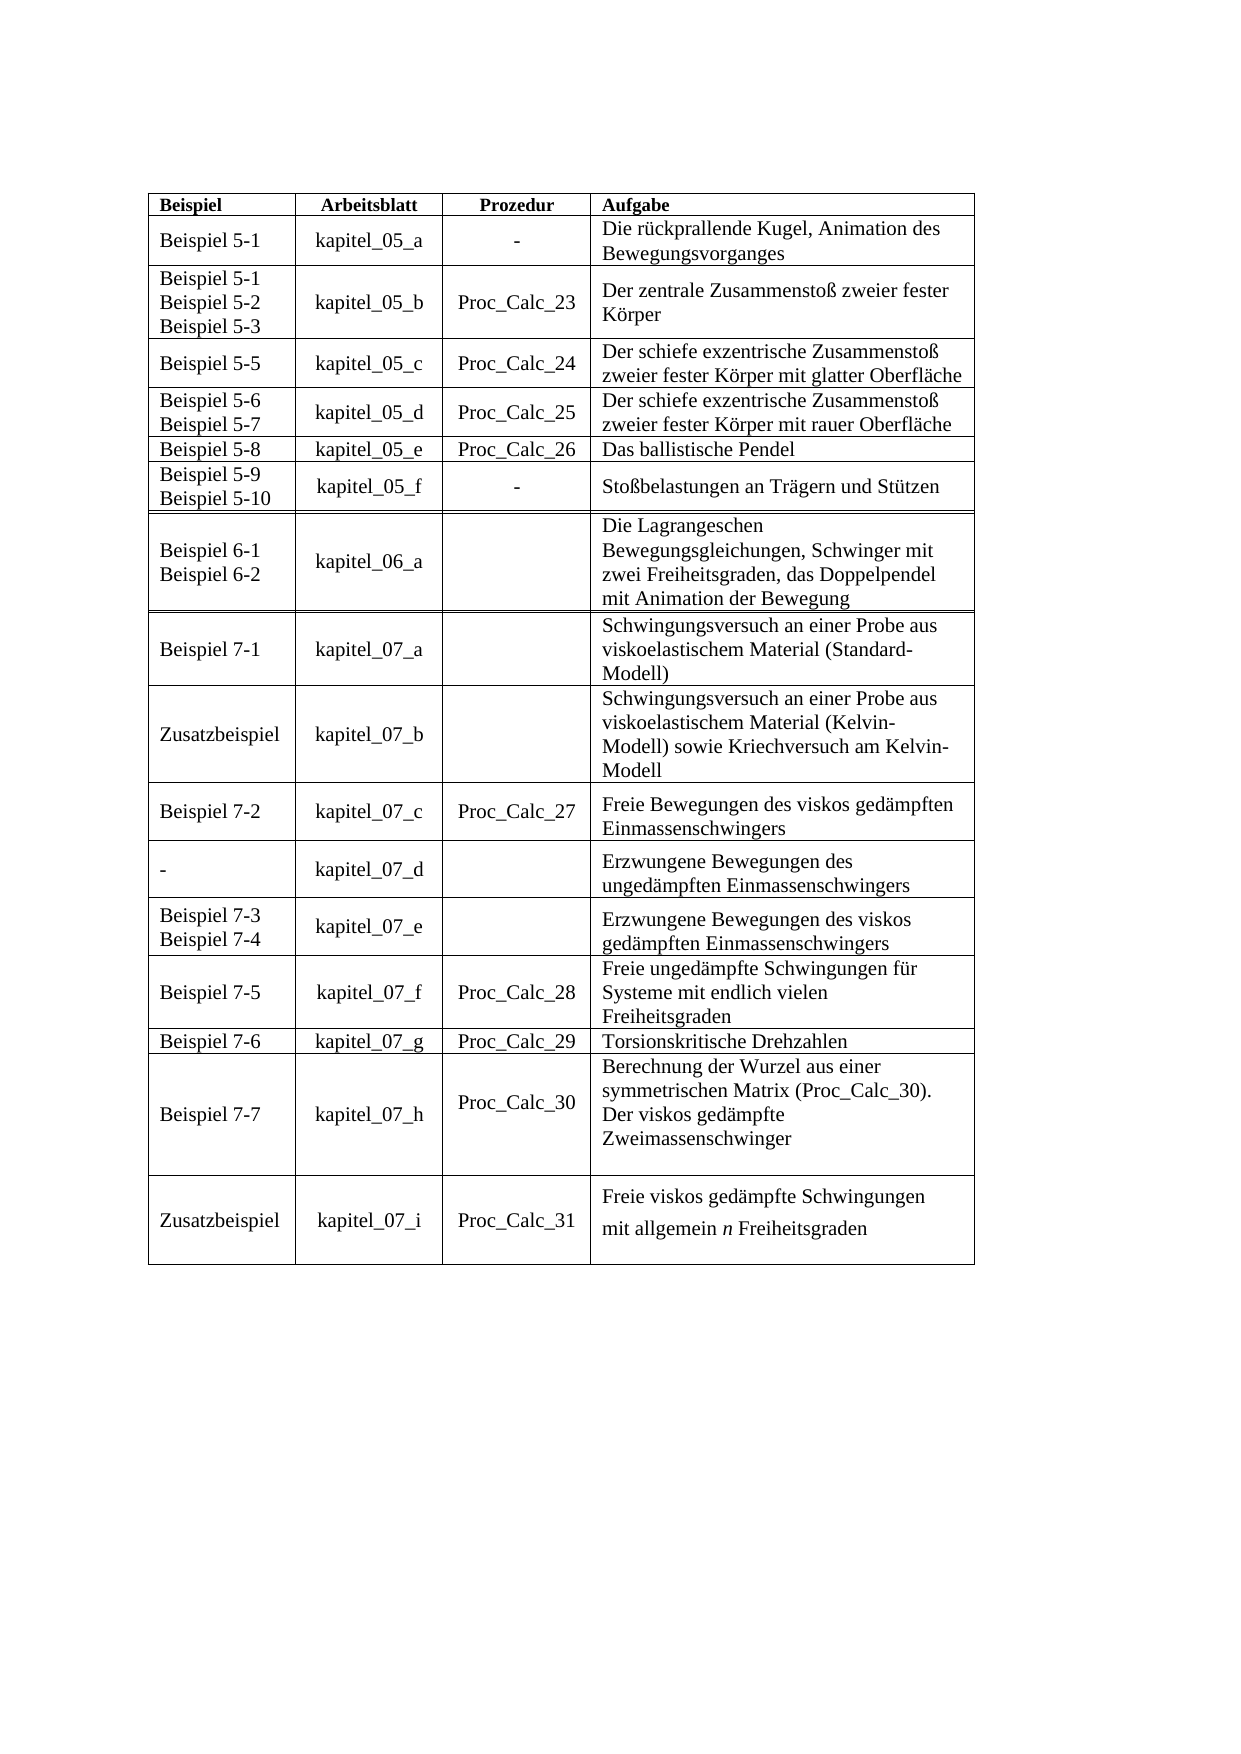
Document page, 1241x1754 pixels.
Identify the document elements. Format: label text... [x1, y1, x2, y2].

table_cell Proc_Calc_23 [443, 266, 590, 338]
table_cell [443, 613, 590, 685]
table_cell Beispiel 7-6 [149, 1029, 295, 1053]
table_cell Schwingungsversuch an einer Probe aus viskoelastischem Material (Standard-Modell) [591, 613, 974, 685]
table_cell Der zentrale Zusammenstoß zweier fester Körper [591, 266, 974, 338]
table_cell Zusatzbeispiel [149, 686, 295, 782]
table_cell Proc_Calc_31 [443, 1176, 590, 1264]
table_cell kapitel_07_f [296, 956, 442, 1028]
table_cell Beispiel 7-5 [149, 956, 295, 1028]
table_cell Der schiefe exzentrische Zusammenstoß zweier fester Körper mit rauer Oberfläche [591, 388, 974, 436]
table_cell Beispiel 5-6 Beispiel 5-7 [149, 388, 295, 436]
table_cell kapitel_07_i [296, 1176, 442, 1264]
table_cell Erzwungene Bewegungen des ungedämpften Einmassenschwingers [591, 841, 974, 897]
table_cell Beispiel 7-7 [149, 1054, 295, 1174]
table_cell Proc_Calc_25 [443, 388, 590, 436]
table_cell kapitel_07_h [296, 1054, 442, 1174]
table_cell Beispiel 5-9 Beispiel 5-10 [149, 462, 295, 510]
table_cell Torsionskritische Drehzahlen [591, 1029, 974, 1053]
table_cell Berechnung der Wurzel aus einer symmetrischen Matrix (Proc_Calc_30). Der viskos gedämpfte Zweimassenschwinger [591, 1054, 974, 1174]
table_cell Beispiel 5-5 [149, 339, 295, 387]
table_cell kapitel_05_e [296, 437, 442, 461]
table_cell Beispiel 7-1 [149, 613, 295, 685]
table_cell Beispiel 7-3 Beispiel 7-4 [149, 898, 295, 955]
table_cell Die rückprallende Kugel, Animation des Bewegungsvorganges [591, 216, 974, 264]
table_cell kapitel_07_b [296, 686, 442, 782]
table_header Aufgabe [591, 194, 974, 215]
table_cell kapitel_07_d [296, 841, 442, 897]
table_cell kapitel_07_c [296, 783, 442, 840]
table_cell kapitel_07_e [296, 898, 442, 955]
table_cell Freie viskos gedämpfte Schwingungen mit allgemein n Freiheitsgraden [591, 1176, 974, 1264]
table_cell Proc_Calc_26 [443, 437, 590, 461]
table_cell Proc_Calc_29 [443, 1029, 590, 1053]
table_cell Proc_Calc_28 [443, 956, 590, 1028]
table_cell Beispiel 6-1 Beispiel 6-2 [149, 514, 295, 610]
table_cell Proc_Calc_30 [443, 1054, 590, 1174]
table_cell Beispiel 5-1 [149, 216, 295, 264]
table_header Beispiel [149, 194, 295, 215]
table_cell kapitel_05_f [296, 462, 442, 510]
table_cell - [443, 216, 590, 264]
table_cell Proc_Calc_24 [443, 339, 590, 387]
table_cell [443, 514, 590, 610]
table_cell - [443, 462, 590, 510]
table_cell kapitel_07_a [296, 613, 442, 685]
table_cell Freie ungedämpfte Schwingungen für Systeme mit endlich vielen Freiheitsgraden [591, 956, 974, 1028]
table_cell [443, 841, 590, 897]
table_cell kapitel_05_d [296, 388, 442, 436]
table_cell Freie Bewegungen des viskos gedämpften Einmassenschwingers [591, 783, 974, 840]
table_cell Erzwungene Bewegungen des viskos gedämpften Einmassenschwingers [591, 898, 974, 955]
table_cell kapitel_05_b [296, 266, 442, 338]
table_cell Stoßbelastungen an Trägern und Stützen [591, 462, 974, 510]
table_cell Der schiefe exzentrische Zusammenstoß zweier fester Körper mit glatter Oberfläche [591, 339, 974, 387]
table_cell Das ballistische Pendel [591, 437, 974, 461]
table_cell kapitel_07_g [296, 1029, 442, 1053]
table_cell kapitel_05_a [296, 216, 442, 264]
table_cell Beispiel 5-1 Beispiel 5-2 Beispiel 5-3 [149, 266, 295, 338]
table_cell Proc_Calc_27 [443, 783, 590, 840]
table_cell [443, 898, 590, 955]
table_cell Die Lagrangeschen Bewegungsgleichungen, Schwinger mit zwei Freiheitsgraden, das Doppelpendel mit Animation der Bewegung [591, 514, 974, 610]
table_cell kapitel_05_c [296, 339, 442, 387]
table_cell kapitel_06_a [296, 514, 442, 610]
table_cell Schwingungsversuch an einer Probe aus viskoelastischem Material (Kelvin-Modell) sowie Kriechversuch am Kelvin-Modell [591, 686, 974, 782]
table_cell Beispiel 7-2 [149, 783, 295, 840]
table_cell Beispiel 5-8 [149, 437, 295, 461]
table_cell [443, 686, 590, 782]
table_cell - [149, 841, 295, 897]
table_header Arbeitsblatt [296, 194, 442, 215]
table_header Prozedur [443, 194, 590, 215]
table_cell Zusatzbeispiel [149, 1176, 295, 1264]
